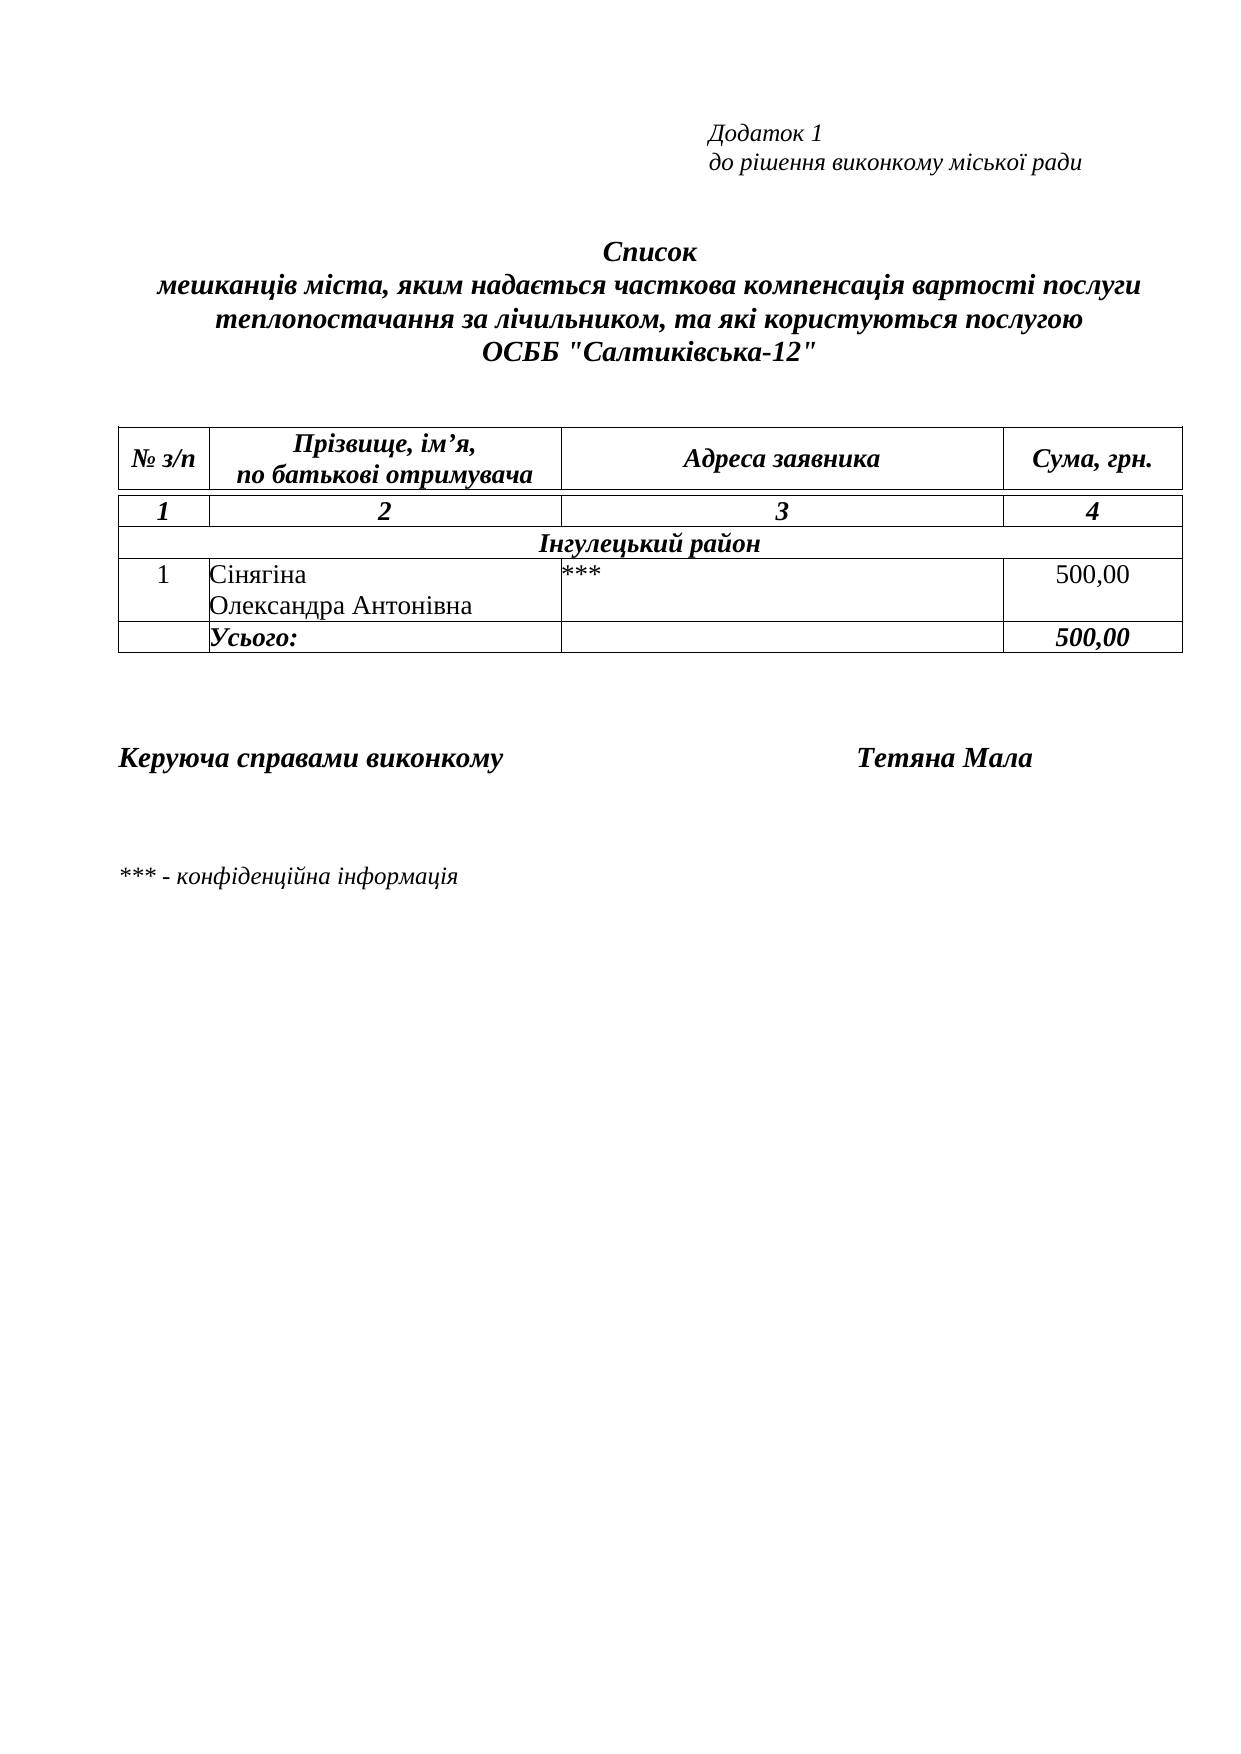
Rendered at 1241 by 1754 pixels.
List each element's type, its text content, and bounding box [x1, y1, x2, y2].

table_cell [119, 622, 209, 652]
table_cell 1 [119, 559, 209, 621]
table_header Сума, грн. [1004, 428, 1182, 489]
text Керуюча справами виконкому Тетяна Мала [118, 740, 1181, 774]
table_header Прізвище, ім’я, по батькові отримувача [210, 428, 561, 489]
table_cell 500,00 [1004, 622, 1182, 652]
table_cell [562, 622, 1003, 652]
subtitle Додаток 1 до рішення виконкому міської ради [708, 118, 1181, 176]
table_cell Сінягіна Олександра Антонівна [210, 559, 561, 621]
table_header 1 [119, 496, 209, 526]
table_cell 500,00 [1004, 559, 1182, 621]
table_cell Інгулецький район [119, 527, 1182, 558]
subtitle Список мешканців міста, яким надається часткова компенсація вартості послуги теплопостачання за лічильником, та які користуються послугою ОСББ "Салтиківська-12" [118, 234, 1181, 368]
table_cell Усього: [210, 622, 561, 652]
table_header 2 [210, 496, 561, 526]
table_header 4 [1004, 496, 1182, 526]
table_header 3 [562, 496, 1003, 526]
table_header № з/п [119, 428, 209, 489]
table_header Адреса заявника [562, 428, 1003, 489]
table_cell *** [562, 559, 1003, 621]
text *** - конфіденційна інформація [118, 861, 1181, 890]
